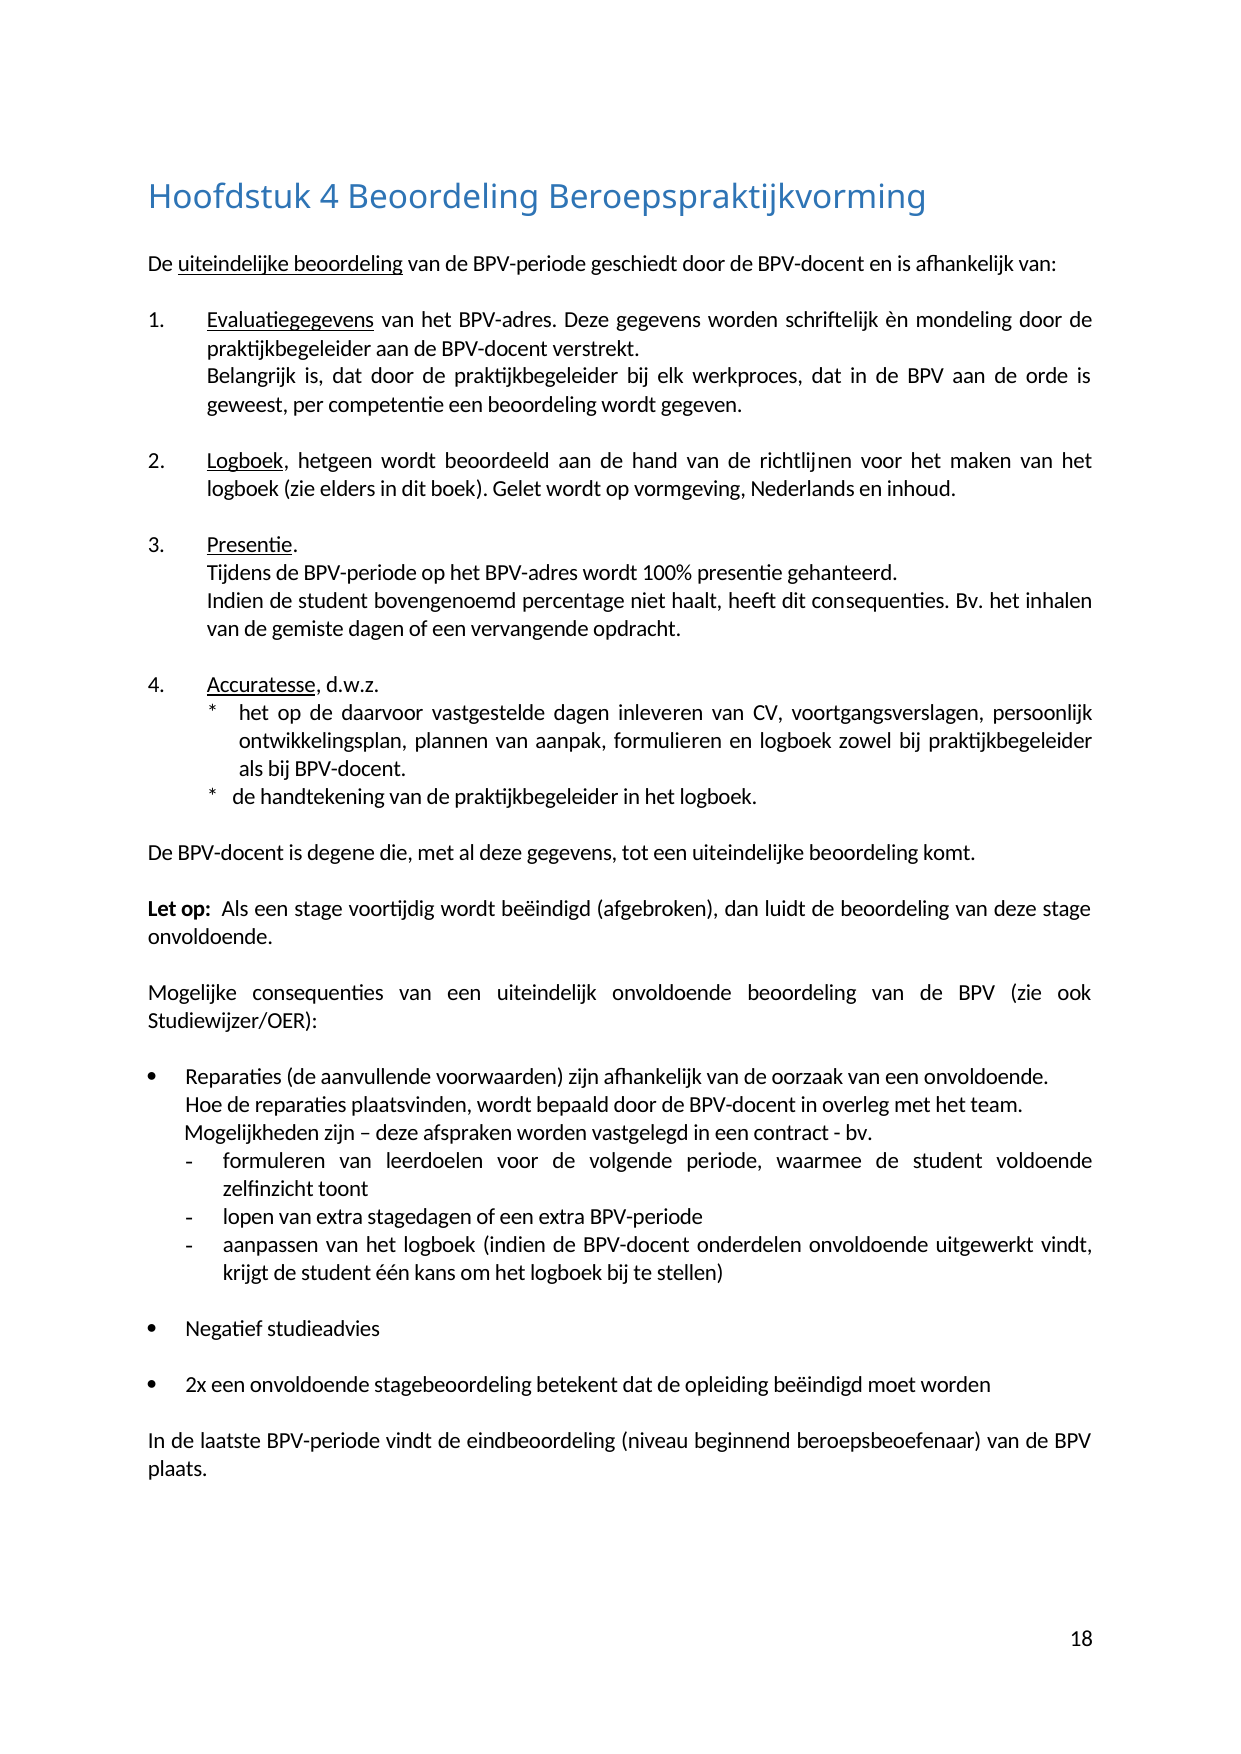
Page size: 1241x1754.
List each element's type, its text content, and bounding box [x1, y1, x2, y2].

text 1. Evaluatiegegevens van het BPV-adres. Deze gegevens worden schriftelijk èn mondeling door de praktijkbegeleider aan de BPV-docent verstrekt. [148, 306, 1093, 362]
text De BPV-docent is degene die, met al deze gegevens, tot een uiteindelijke beoordeling komt. [148, 838, 1093, 866]
text Belangrijk is, dat door de praktijkbegeleider bij elk werkproces, dat in de BPV aan de orde is geweest, per competentie een beoordeling wordt gegeven. [207, 362, 1093, 418]
list aanpassen van het logboek (indien de BPV-docent onderdelen onvoldoende uitgewerkt vindt, krijgt de student één kans om het logboek bij te stellen) [185, 1230, 1093, 1286]
list Logboek, hetgeen wordt beoordeeld aan de hand van de richtlijnen voor het maken van het logboek (zie elders in dit boek). Gelet wordt op vormgeving, Nederlands en inhoud. [148, 446, 1093, 502]
text * het op de daarvoor vastgestelde dagen inleveren van CV, voortgangsverslagen, persoonlijk ontwikkelingsplan, plannen van aanpak, formulieren en logboek zowel bij praktijkbegeleider als bij BPV-docent. [150, 698, 1093, 782]
subtitle Hoofdstuk 4 Beoordeling Beroepspraktijkvorming [148, 173, 1093, 218]
text Hoe de reparaties plaatsvinden, wordt bepaald door de BPV-docent in overleg met het team. [185, 1090, 1093, 1118]
text In de laatste BPV-periode vindt de eindbeoordeling (niveau beginnend beroepsbeoefenaar) van de BPV plaats. [148, 1426, 1093, 1482]
text Tijdens de BPV-periode op het BPV-adres wordt 100% presentie gehanteerd. [207, 558, 1093, 586]
list formuleren van leerdoelen voor de volgende periode, waarmee de student voldoende zelfinzicht toont [185, 1146, 1093, 1202]
text Let op: Als een stage voortijdig wordt beëindigd (afgebroken), dan luidt de beoordeling van deze stage onvoldoende. [148, 894, 1093, 950]
list lopen van extra stagedagen of een extra BPV-periode [185, 1202, 1093, 1230]
list Reparaties (de aanvullende voorwaarden) zijn afhankelijk van de oorzaak van een onvoldoende. [148, 1062, 1093, 1090]
list Presentie. [148, 530, 1093, 558]
text Mogelijke consequenties van een uiteindelijk onvoldoende beoordeling van de BPV (zie ook Studiewijzer/OER): [148, 978, 1093, 1034]
text Mogelijkheden zijn – deze afspraken worden vastgelegd in een contract - bv. [184, 1118, 1093, 1146]
text 4. Accuratesse, d.w.z. [0, 670, 1093, 698]
text Indien de student bovengenoemd percentage niet haalt, heeft dit consequenties. Bv. het inhalen van de gemiste dagen of een vervangende opdracht. [207, 586, 1093, 642]
text * de handtekening van de praktijkbegeleider in het logboek. [148, 782, 1093, 810]
list 2x een onvoldoende stagebeoordeling betekent dat de opleiding beëindigd moet worden [148, 1370, 1093, 1398]
text De uiteindelijke beoordeling van de BPV-periode geschiedt door de BPV-docent en is afhankelijk van: [148, 249, 1093, 278]
list Negatief studieadvies [148, 1314, 1093, 1342]
